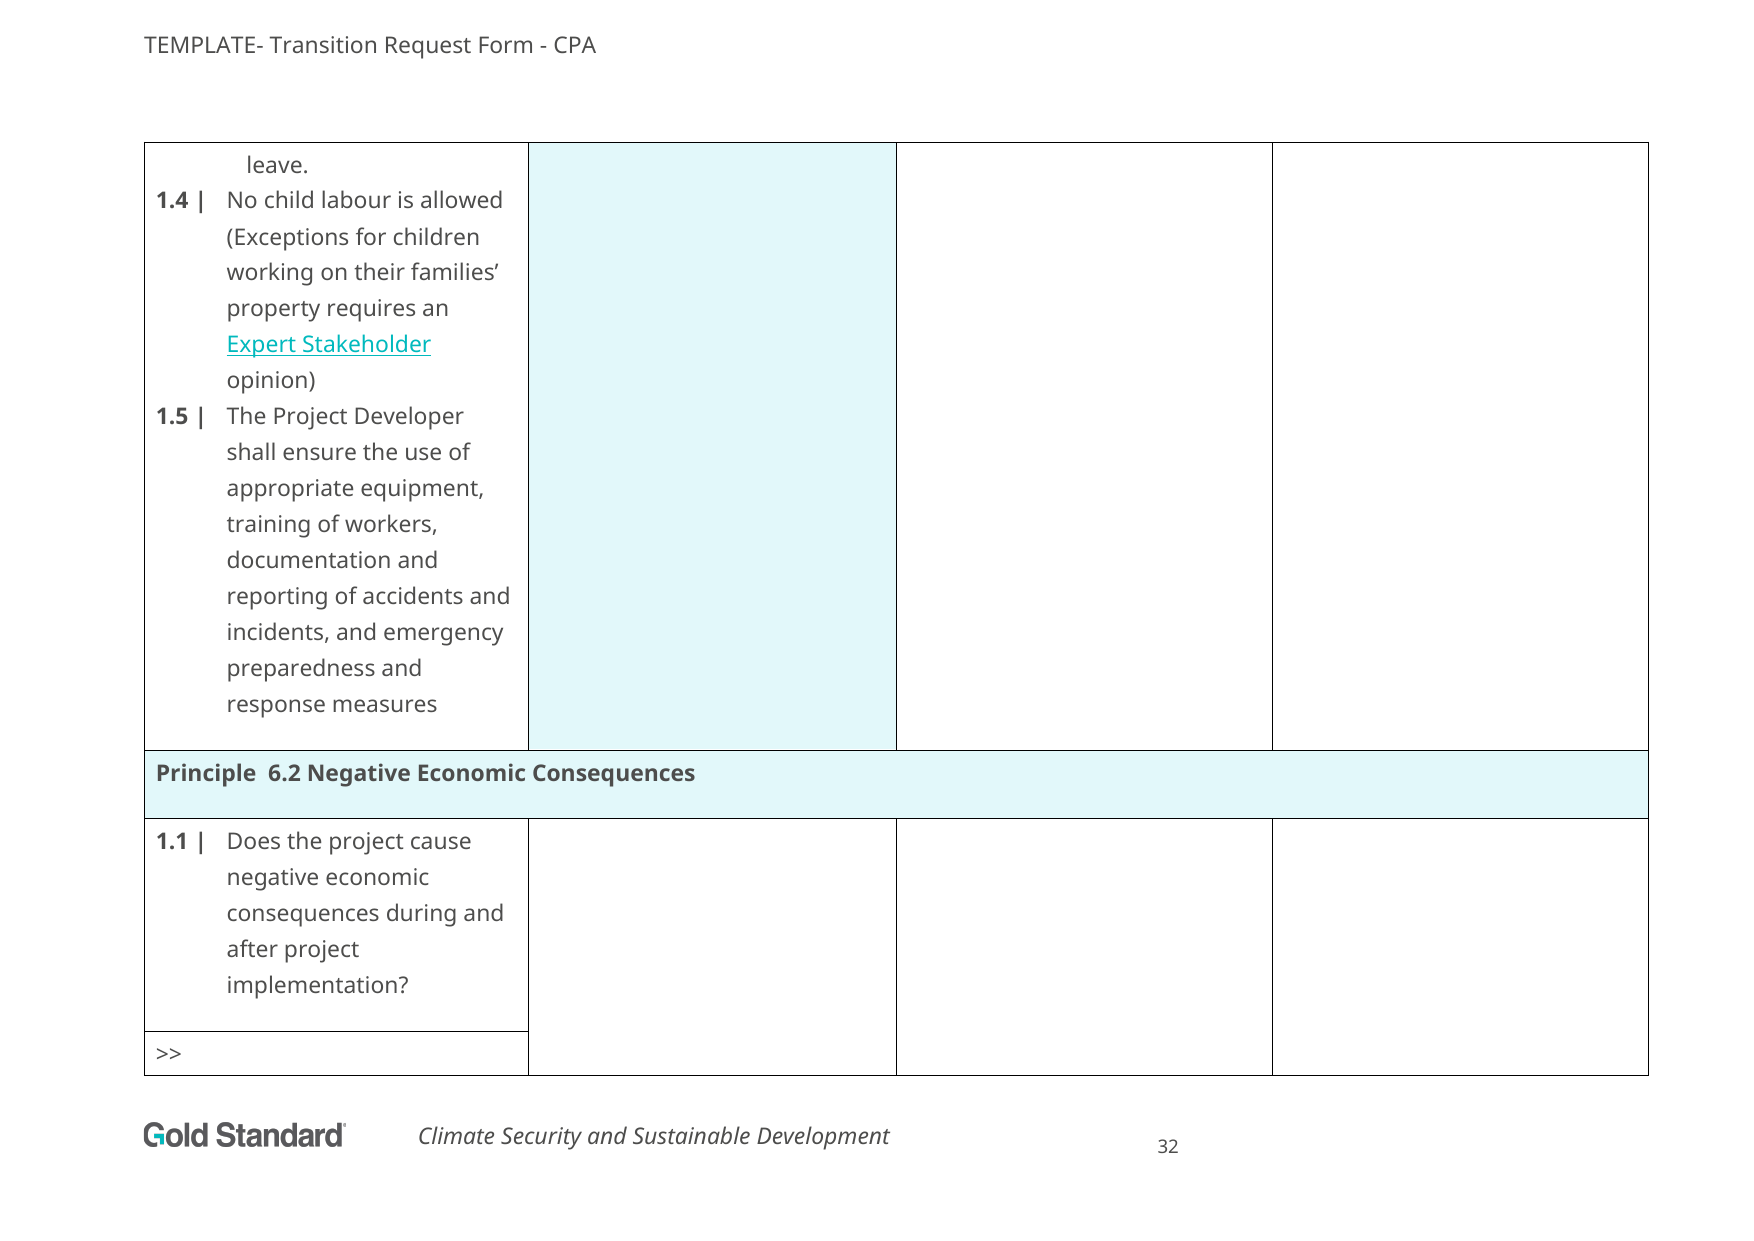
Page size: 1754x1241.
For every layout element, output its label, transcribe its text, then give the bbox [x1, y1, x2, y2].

table_cell [897, 819, 1272, 1075]
table_cell [529, 143, 896, 749]
table_cell Does the project cause negative economic consequences during and after project implementation? [145, 819, 528, 1031]
table_cell [897, 143, 1272, 749]
table_cell [1273, 143, 1648, 749]
table_cell [1273, 819, 1648, 1075]
table_cell Principle 6.2 Negative Economic Consequences [145, 751, 1648, 818]
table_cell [145, 143, 528, 749]
table_cell [529, 819, 896, 1075]
table_cell >> [145, 1032, 528, 1075]
